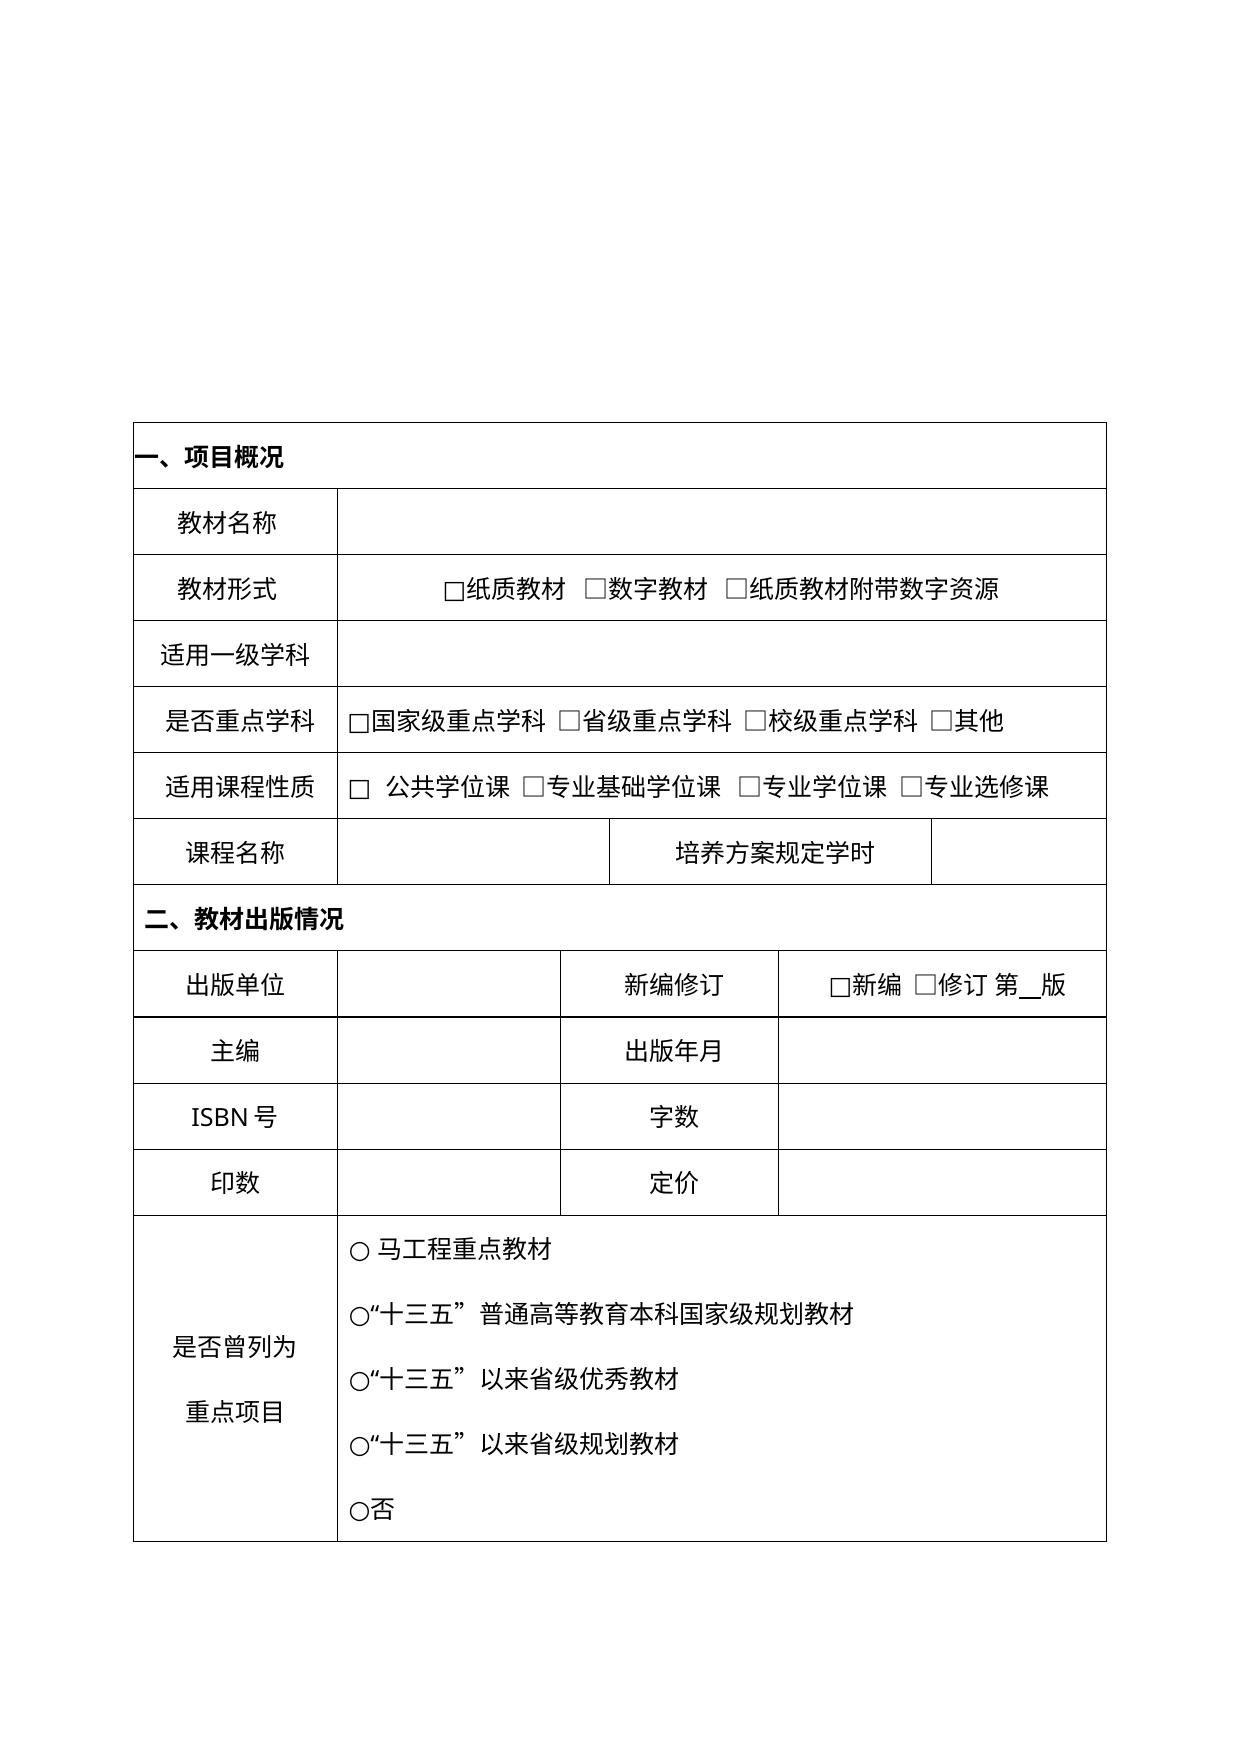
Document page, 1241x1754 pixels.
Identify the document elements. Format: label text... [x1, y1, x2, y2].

table_cell 二、教材出版情况 [134, 885, 1106, 950]
table_cell [338, 819, 609, 884]
table_cell 教材名称 [134, 489, 337, 554]
table_cell 教材形式 [134, 555, 337, 620]
table_cell 印数 [134, 1150, 337, 1214]
table_cell [779, 1084, 1106, 1148]
table_cell [338, 621, 1106, 686]
table_cell 培养方案规定学时 [610, 819, 931, 884]
table_cell □国家级重点学科 □省级重点学科 □校级重点学科 □其他 [338, 687, 1106, 752]
table_cell 适用课程性质 [134, 753, 337, 818]
table_cell 课程名称 [134, 819, 337, 884]
table_cell 公共学位课 □专业基础学位课 □专业学位课 □专业选修课 [338, 753, 1106, 818]
table_cell [338, 1084, 560, 1148]
table_cell ISBN号 [134, 1084, 337, 1148]
table_cell □新编 □修订 第 版 [779, 951, 1106, 1016]
table_cell [338, 1018, 560, 1082]
table_cell 适用一级学科 [134, 621, 337, 686]
table_cell 出版单位 [134, 951, 337, 1016]
table_cell □纸质教材 □数字教材 □纸质教材附带数字资源 [338, 555, 1106, 620]
table_cell 是否重点学科 [134, 687, 337, 752]
table_header 一、项目概况 [134, 423, 1106, 488]
table_cell ○ 马工程重点教材 ○“十三五”普通高等教育本科国家级规划教材 ○“十三五”以来省级优秀教材 ○“十三五”以来省级规划教材 ○否 [338, 1216, 1106, 1541]
table_cell [338, 951, 560, 1016]
table_cell [932, 819, 1106, 884]
table_cell 主编 [134, 1018, 337, 1082]
table_cell 出版年月 [561, 1018, 778, 1082]
table_cell [779, 1018, 1106, 1082]
table_cell [779, 1150, 1106, 1214]
table_cell [338, 1150, 560, 1214]
table_cell 定价 [561, 1150, 778, 1214]
table_cell 字数 [561, 1084, 778, 1148]
table_cell 新编修订 [561, 951, 778, 1016]
table_cell 是否曾列为 重点项目 [134, 1216, 337, 1541]
table_cell [338, 489, 1106, 554]
